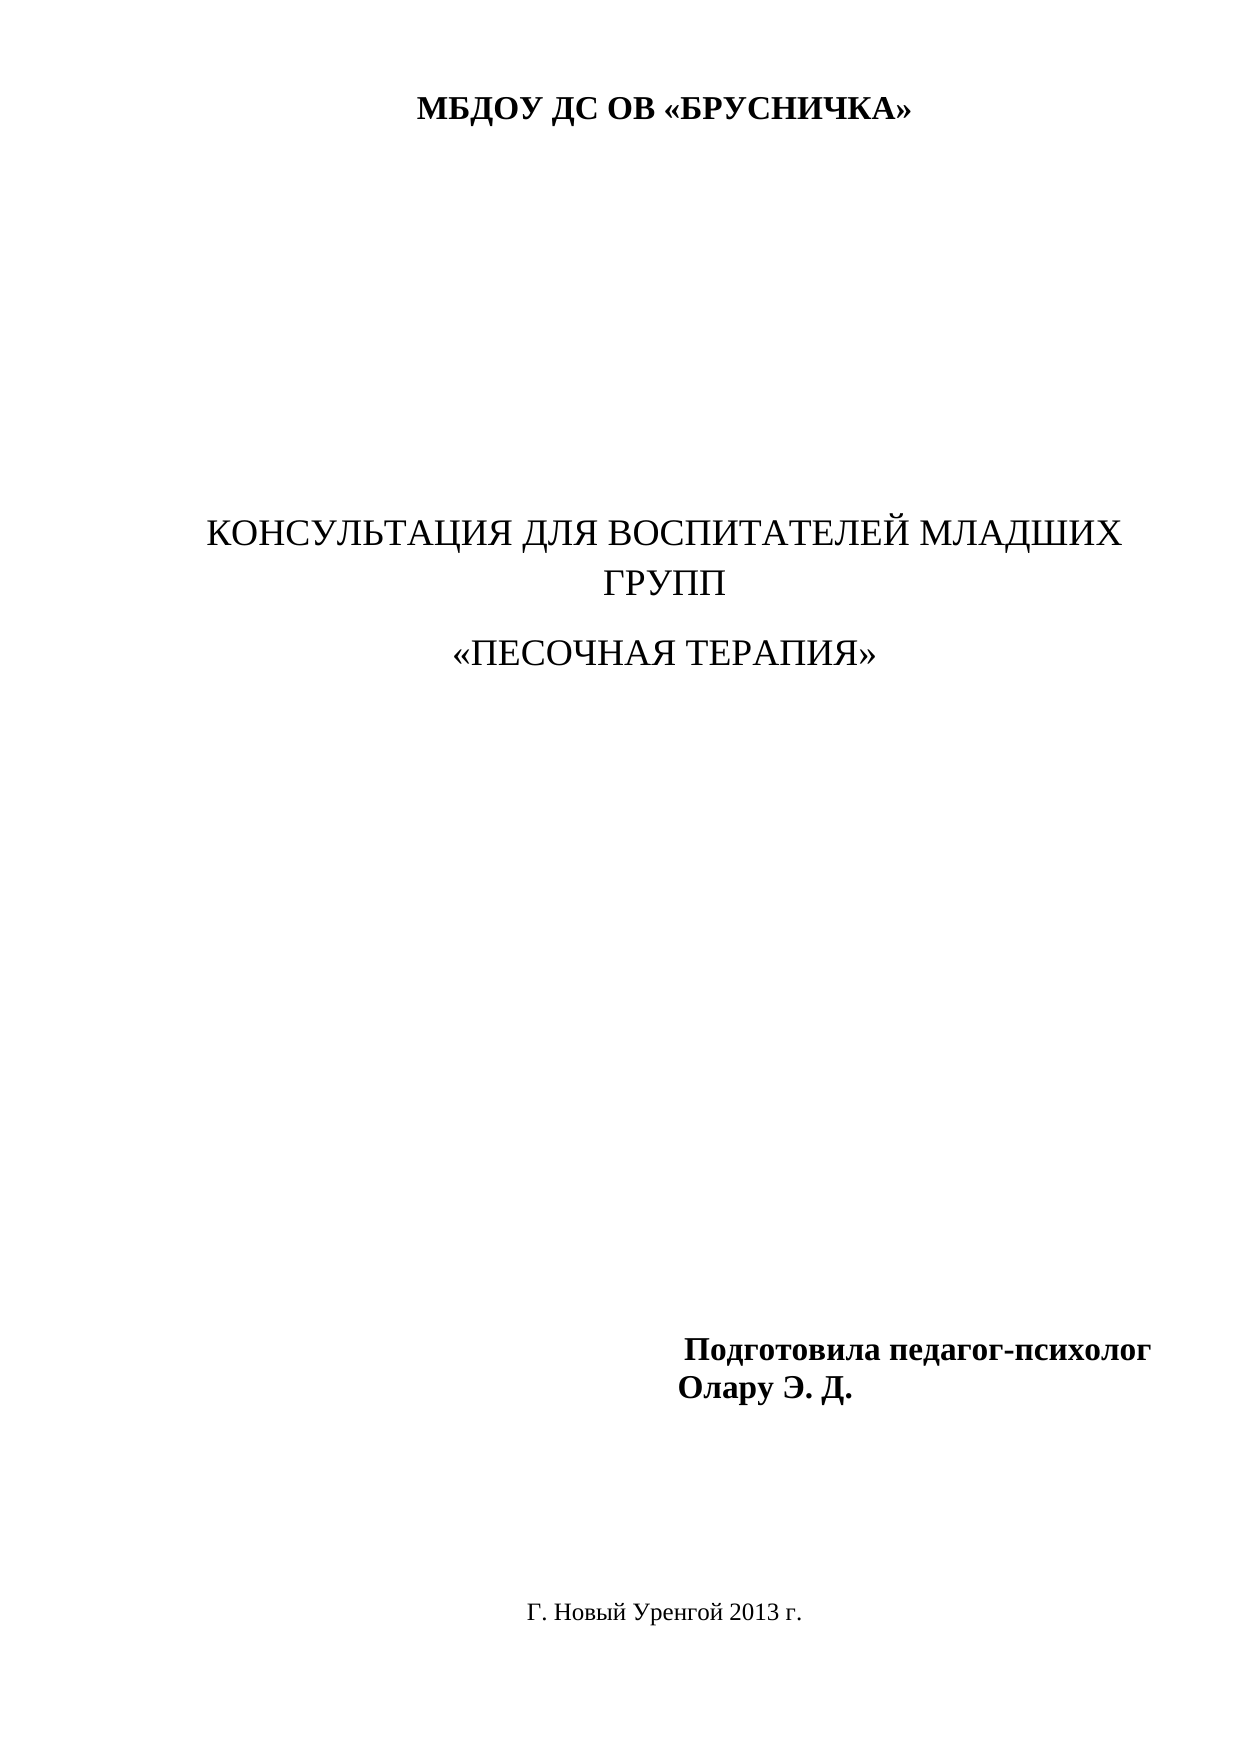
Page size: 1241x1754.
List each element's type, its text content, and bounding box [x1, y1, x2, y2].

text Г. Новый Уренгой 2013 г. [177, 1597, 1152, 1626]
text Подготовила педагог-психолог [177, 1329, 1152, 1367]
text МБДОУ ДС ОВ «БРУСНИЧКА» [177, 89, 1152, 127]
text КОНСУЛЬТАЦИЯ ДЛЯ ВОСПИТАТЕЛЕЙ МЛАДШИХ ГРУПП [177, 510, 1152, 603]
text «ПЕСОЧНАЯ ТЕРАПИЯ» [177, 630, 1152, 673]
text Олару Э. Д. [177, 1367, 1152, 1406]
